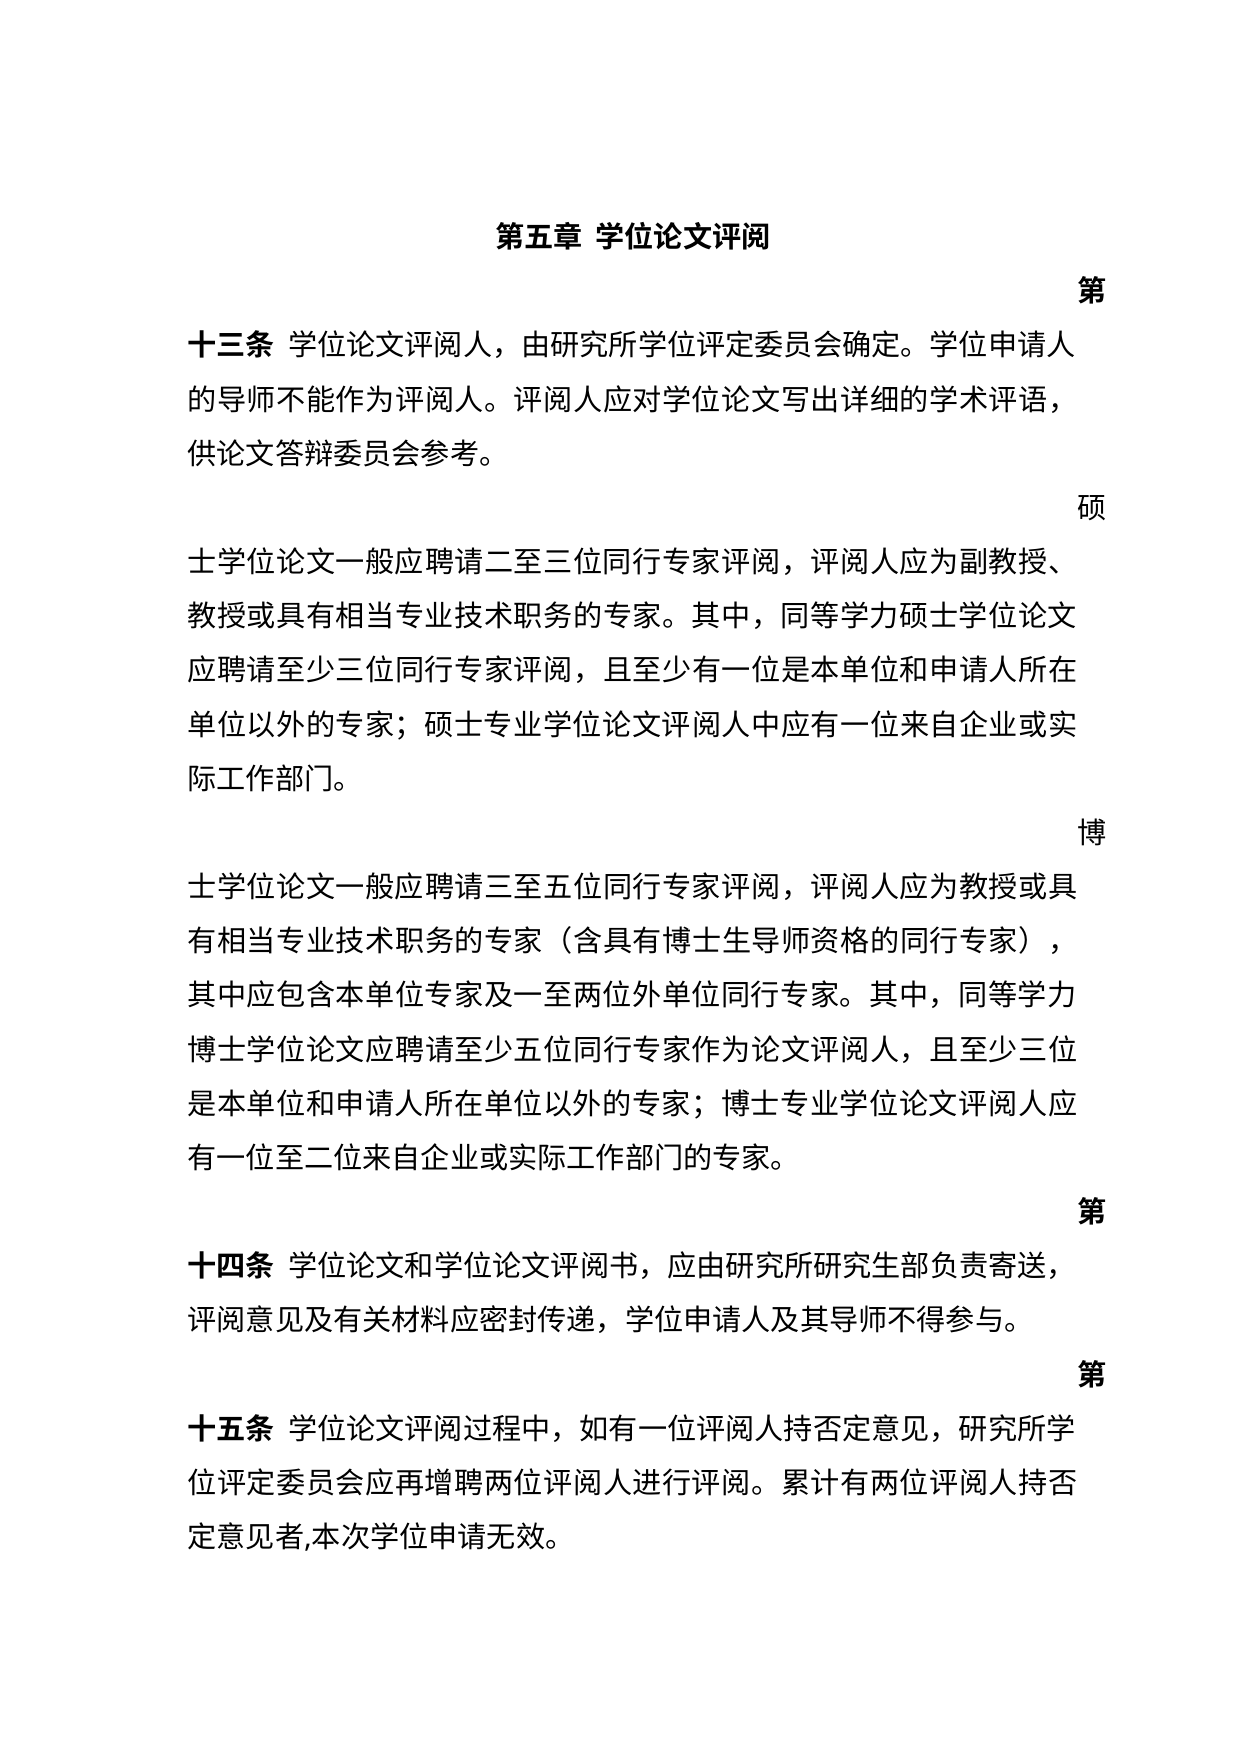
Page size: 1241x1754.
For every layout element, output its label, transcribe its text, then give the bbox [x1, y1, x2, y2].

text 硕士学位论文一般应聘请二至三位同行专家评阅，评阅人应为副教授、教授或具有相当专业技术职务的专家。其中，同等学力硕士学位论文应聘请至少三位同行专家评阅，且至少有一位是本单位和申请人所在单位以外的专家；硕士专业学位论文评阅人中应有一位来自企业或实际工作部门。 [187, 475, 1078, 800]
text 第十四条 学位论文和学位论文评阅书，应由研究所研究生部负责寄送，评阅意见及有关材料应密封传递，学位申请人及其导师不得参与。 [187, 1179, 1078, 1342]
text 博士学位论文一般应聘请三至五位同行专家评阅，评阅人应为教授或具有相当专业技术职务的专家（含具有博士生导师资格的同行专家），其中应包含本单位专家及一至两位外单位同行专家。其中，同等学力博士学位论文应聘请至少五位同行专家作为论文评阅人，且至少三位是本单位和申请人所在单位以外的专家；博士专业学位论文评阅人应有一位至二位来自企业或实际工作部门的专家。 [187, 800, 1078, 1179]
text 第十三条 学位论文评阅人，由研究所学位评定委员会确定。学位申请人的导师不能作为评阅人。评阅人应对学位论文写出详细的学术评语，供论文答辩委员会参考。 [187, 258, 1078, 475]
text 第五章 学位论文评阅 [187, 204, 1078, 258]
text 第十五条 学位论文评阅过程中，如有一位评阅人持否定意见，研究所学位评定委员会应再增聘两位评阅人进行评阅。累计有两位评阅人持否定意见者,本次学位申请无效。 [187, 1342, 1078, 1558]
